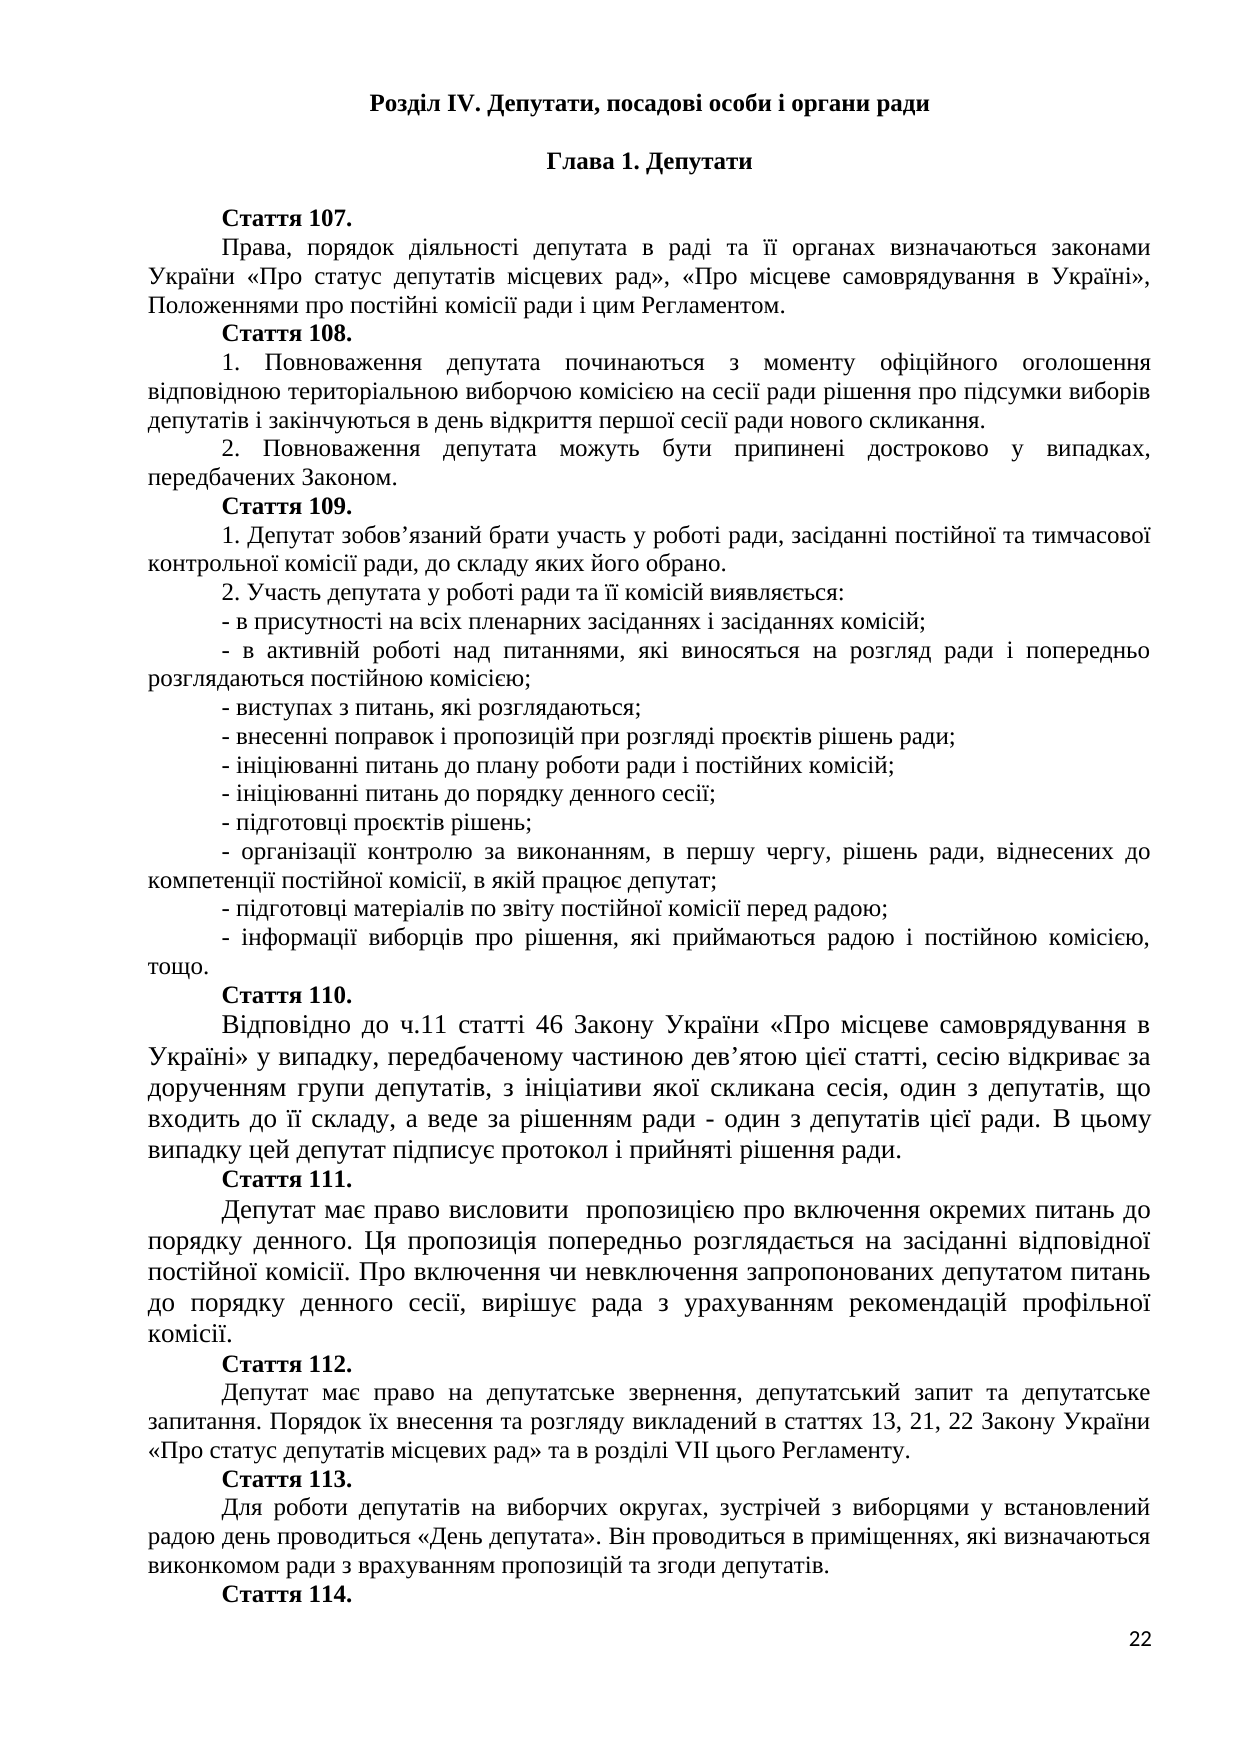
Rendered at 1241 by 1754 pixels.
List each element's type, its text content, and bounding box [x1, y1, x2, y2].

text - в активній роботі над питаннями, які виносяться на розгляд ради і попередньо розглядаються постійною комісією; [148, 635, 1152, 692]
text Відповідно до ч.11 статті 46 Закону України «Про місцеве самоврядування в Україні» у випадку, передбаченому частиною дев’ятою цієї статті, сесію відкриває за дорученням групи депутатів, з ініціативи якої скликана сесія, один з депутатів, що входить до її складу, а веде за рішенням ради - один з депутатів цієї ради. В цьому випадку цей депутат підписує протокол і прийняті рішення ради. [148, 1008, 1152, 1071]
text - підготовці проєктів рішень; [148, 807, 1152, 836]
text 1. Депутат зобов’язаний брати участь у роботі ради, засіданні постійної та тимчасової контрольної комісії ради, до складу яких його обрано. [148, 520, 1152, 577]
text Депутат має право на депутатське звернення, депутатський запит та депутатське запитання. Порядок їх внесення та розгляду викладений в статтях 13, 21, 22 Закону України «Про статус депутатів місцевих рад» та в розділі VІІ цього Регламенту. [148, 1377, 1152, 1464]
text Стаття 108. [148, 318, 1152, 347]
text Права, порядок діяльності депутата в раді та її органах визначаються законами України «Про статус депутатів місцевих рад», «Про місцеве самоврядування в Україні», Положеннями про постійні комісії ради і цим Регламентом. [148, 232, 1152, 318]
text Депутат має право висловити пропозицією про включення окремих питань до порядку денного. Ця пропозиція попередньо розглядається на засіданні відповідної постійної комісії. Про включення чи невключення запропонованих депутатом питань до порядку денного сесії, вирішує рада з урахуванням рекомендацій профільної комісії. [148, 1193, 1152, 1349]
text - інформації виборців про рішення, які приймаються радою і постійною комісією, тощо. [148, 922, 1152, 980]
text Стаття 112. [148, 1349, 1152, 1377]
text 1. Повноваження депутата починаються з моменту офіційного оголошення відповідною територіальною виборчою комісією на сесії ради рішення про підсумки виборів депутатів і закінчуються в день відкриття першої сесії ради нового скликання. [148, 347, 1152, 433]
text - підготовці матеріалів по звіту постійної комісії перед радою; [148, 893, 1152, 922]
text Розділ IV. Депутати, посадові особи і органи ради [148, 88, 1152, 117]
text Стаття 111. [148, 1164, 1152, 1193]
text Стаття 107. [148, 203, 1152, 232]
text 2. Участь депутата у роботі ради та її комісій виявляється: [148, 577, 1152, 606]
text - в присутності на всіх пленарних засіданнях і засіданнях комісій; [148, 606, 1152, 635]
text Стаття 114. [148, 1579, 1152, 1607]
text Стаття 113. [148, 1464, 1152, 1492]
text - організації контролю за виконанням, в першу чергу, рішень ради, віднесених до компетенції постійної комісії, в якій працює депутат; [148, 836, 1152, 893]
text - ініціюванні питань до порядку денного сесії; [148, 778, 1152, 807]
text Відповідно до ч.11 статті 46 Закону України «Про місцеве самоврядування в Україні» у випадку, передбаченому частиною дев’ятою цієї статті, сесію відкриває за дорученням групи депутатів, з ініціативи якої скликана сесія, один з депутатів, що входить до її складу, а веде за рішенням ради - один з депутатів цієї ради. В цьому випадку цей депутат підписує протокол і прийняті рішення ради. [148, 1102, 1152, 1164]
text - внесенні поправок і пропозицій при розгляді проєктів рішень ради; [148, 721, 1152, 750]
text - виступах з питань, які розглядаються; [148, 692, 1152, 721]
text Стаття 109. [148, 491, 1152, 520]
text Стаття 110. [148, 980, 1152, 1008]
text Глава 1. Депутати [148, 146, 1152, 175]
text - ініціюванні питань до плану роботи ради і постійних комісій; [148, 750, 1152, 778]
text 2. Повноваження депутата можуть бути припинені достроково у випадках, передбачених Законом. [148, 433, 1152, 491]
text Для роботи депутатів на виборчих округах, зустрічей з виборцями у встановлений радою день проводиться «День депутата». Він проводиться в приміщеннях, які визначаються виконкомом ради з врахуванням пропозицій та згоди депутатів. [148, 1492, 1152, 1579]
